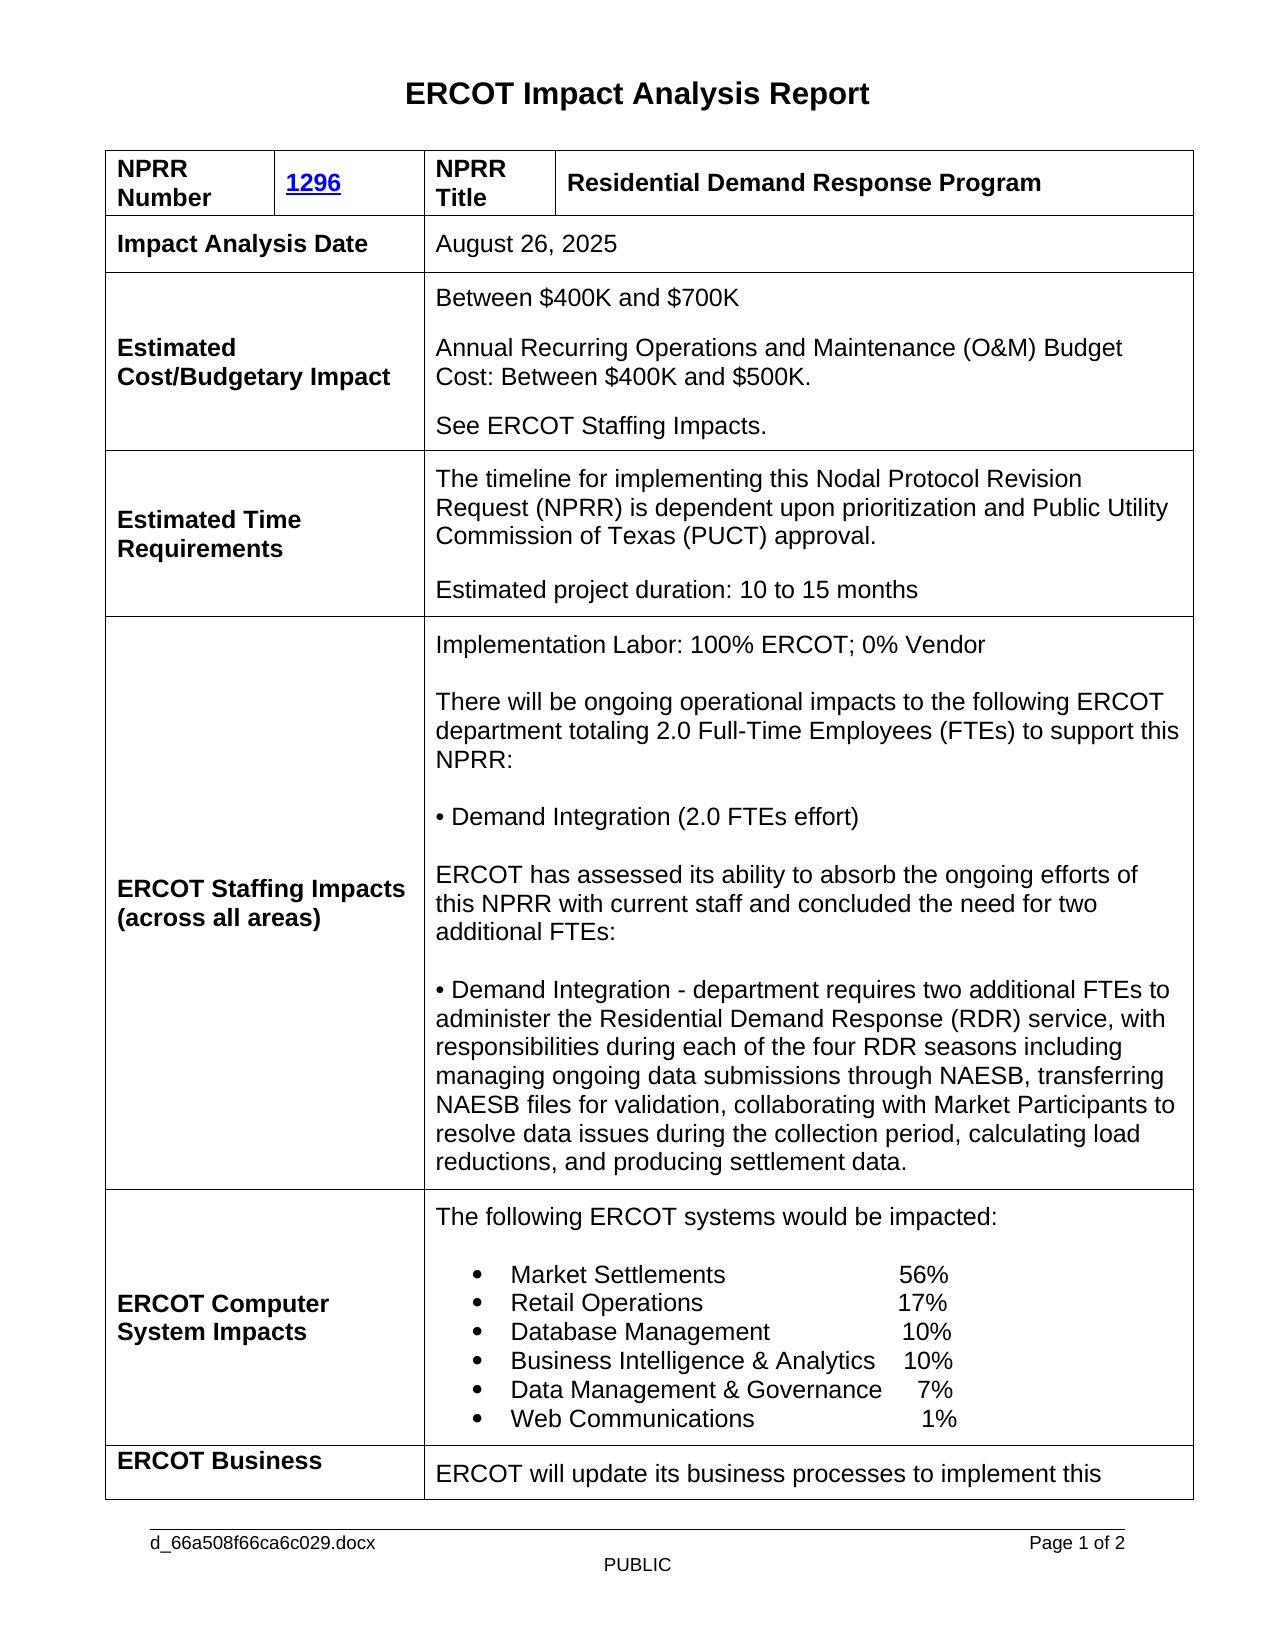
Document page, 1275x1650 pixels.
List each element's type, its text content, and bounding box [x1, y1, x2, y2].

table_header 1296 [275, 151, 424, 214]
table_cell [425, 1446, 1193, 1499]
table_header NPRR Title [425, 151, 555, 214]
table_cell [106, 1446, 424, 1499]
table_cell Implementation Labor: 100% ERCOT; 0% Vendor There will be ongoing operational impacts to the following ERCOT department totaling 2.0 Full-Time Employees (FTEs) to support this NPRR: • Demand Integration (2.0 FTEs effort) ERCOT has assessed its ability to absorb the ongoing efforts of this NPRR with current staff and concluded the need for two additional FTEs: • Demand Integration - department requires two additional FTEs to administer the Residential Demand Response (RDR) service, with responsibilities during each of the four RDR seasons including managing ongoing data submissions through NAESB, transferring NAESB files for validation, collaborating with Market Participants to resolve data issues during the collection period, calculating load reductions, and producing settlement data. [425, 617, 1193, 1188]
table_cell Between $400K and $700K Annual Recurring Operations and Maintenance (O&M) Budget Cost: Between $400K and $500K. See ERCOT Staffing Impacts. [425, 273, 1193, 450]
table_cell ERCOT Staffing Impacts (across all areas) [106, 617, 424, 1188]
table_cell ERCOT Computer System Impacts [106, 1190, 424, 1445]
table_cell Estimated Time Requirements [106, 451, 424, 616]
table_cell August 26, 2025 [425, 216, 1193, 272]
table_header Residential Demand Response Program [556, 151, 1193, 214]
table_header NPRR Number [106, 151, 274, 214]
table_cell The following ERCOT systems would be impacted: Market Settlements 56% Retail Operations 17% Database Management 10% Business Intelligence & Analytics 10% Data Management & Governance 7% Web Communications 1% [425, 1190, 1193, 1445]
table_cell Estimated Cost/Budgetary Impact [106, 273, 424, 450]
table_cell Impact Analysis Date [106, 216, 424, 272]
table_cell The timeline for implementing this Nodal Protocol Revision Request (NPRR) is dependent upon prioritization and Public Utility Commission of Texas (PUCT) approval. Estimated project duration: 10 to 15 months [425, 451, 1193, 616]
